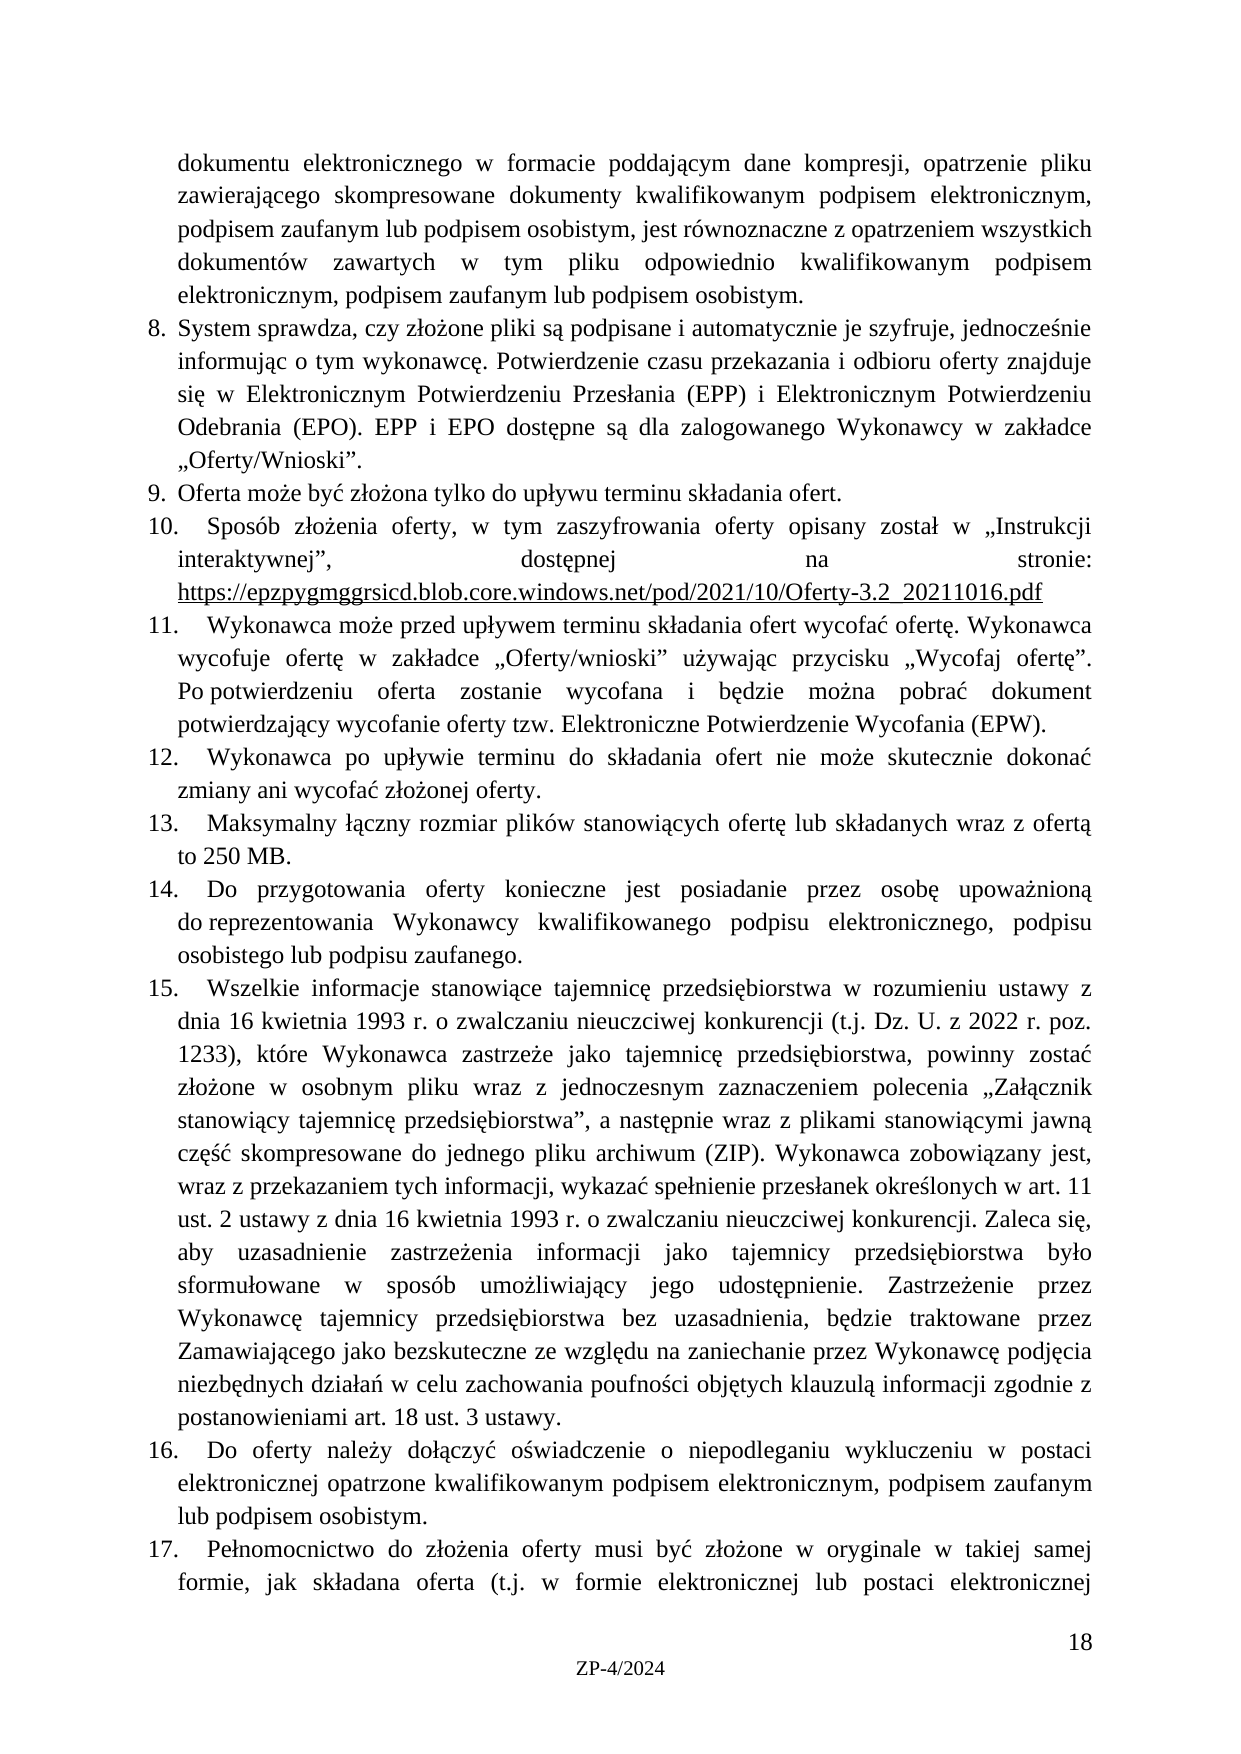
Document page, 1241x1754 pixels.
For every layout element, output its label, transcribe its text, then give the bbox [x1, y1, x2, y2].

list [148, 148, 1093, 308]
list Oferta może być złożona tylko do upływu terminu składania ofert. [148, 478, 1093, 507]
list Maksymalny łączny rozmiar plików stanowiących ofertę lub składanych wraz z ofertą to 250 MB. [148, 808, 1093, 870]
list Do oferty należy dołączyć oświadczenie o niepodleganiu wykluczeniu w postaci elektronicznej opatrzone kwalifikowanym podpisem elektronicznym, podpisem zaufanym lub podpisem osobistym. [148, 1435, 1093, 1530]
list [148, 1534, 1093, 1596]
list Wykonawca po upływie terminu do składania ofert nie może skutecznie dokonać zmiany ani wycofać złożonej oferty. [148, 742, 1093, 804]
list System sprawdza, czy złożone pliki są podpisane i automatycznie je szyfruje, jednocześnie informując o tym wykonawcę. Potwierdzenie czasu przekazania i odbioru oferty znajduje się w Elektronicznym Potwierdzeniu Przesłania (EPP) i Elektronicznym Potwierdzeniu Odebrania (EPO). EPP i EPO dostępne są dla zalogowanego Wykonawcy w zakładce „Oferty/Wnioski”. [148, 313, 1093, 473]
list Sposób złożenia oferty, w tym zaszyfrowania oferty opisany został w „Instrukcji interaktywnej”, dostępnej na stronie: https://epzpygmggrsicd.blob.core.windows.net/pod/2021/10/Oferty-3.2_20211016.pdf [148, 511, 1093, 606]
list Wykonawca może przed upływem terminu składania ofert wycofać ofertę. Wykonawca wycofuje ofertę w zakładce „Oferty/wnioski” używając przycisku „Wycofaj ofertę”. Po potwierdzeniu oferta zostanie wycofana i będzie można pobrać dokument potwierdzający wycofanie oferty tzw. Elektroniczne Potwierdzenie Wycofania (EPW). [148, 610, 1093, 738]
list Wszelkie informacje stanowiące tajemnicę przedsiębiorstwa w rozumieniu ustawy z dnia 16 kwietnia 1993 r. o zwalczaniu nieuczciwej konkurencji (t.j. Dz. U. z 2022 r. poz. 1233), które Wykonawca zastrzeże jako tajemnicę przedsiębiorstwa, powinny zostać złożone w osobnym pliku wraz z jednoczesnym zaznaczeniem polecenia „Załącznik stanowiący tajemnicę przedsiębiorstwa”, a następnie wraz z plikami stanowiącymi jawną część skompresowane do jednego pliku archiwum (ZIP). Wykonawca zobowiązany jest, wraz z przekazaniem tych informacji, wykazać spełnienie przesłanek określonych w art. 11 ust. 2 ustawy z dnia 16 kwietnia 1993 r. o zwalczaniu nieuczciwej konkurencji. Zaleca się, aby uzasadnienie zastrzeżenia informacji jako tajemnicy przedsiębiorstwa było sformułowane w sposób umożliwiający jego udostępnienie. Zastrzeżenie przez Wykonawcę tajemnicy przedsiębiorstwa bez uzasadnienia, będzie traktowane przez Zamawiającego jako bezskuteczne ze względu na zaniechanie przez Wykonawcę podjęcia niezbędnych działań w celu zachowania poufności objętych klauzulą informacji zgodnie z postanowieniami art. 18 ust. 3 ustawy. [148, 973, 1093, 1431]
list Do przygotowania oferty konieczne jest posiadanie przez osobę upoważnioną do reprezentowania Wykonawcy kwalifikowanego podpisu elektronicznego, podpisu osobistego lub podpisu zaufanego. [148, 874, 1093, 969]
